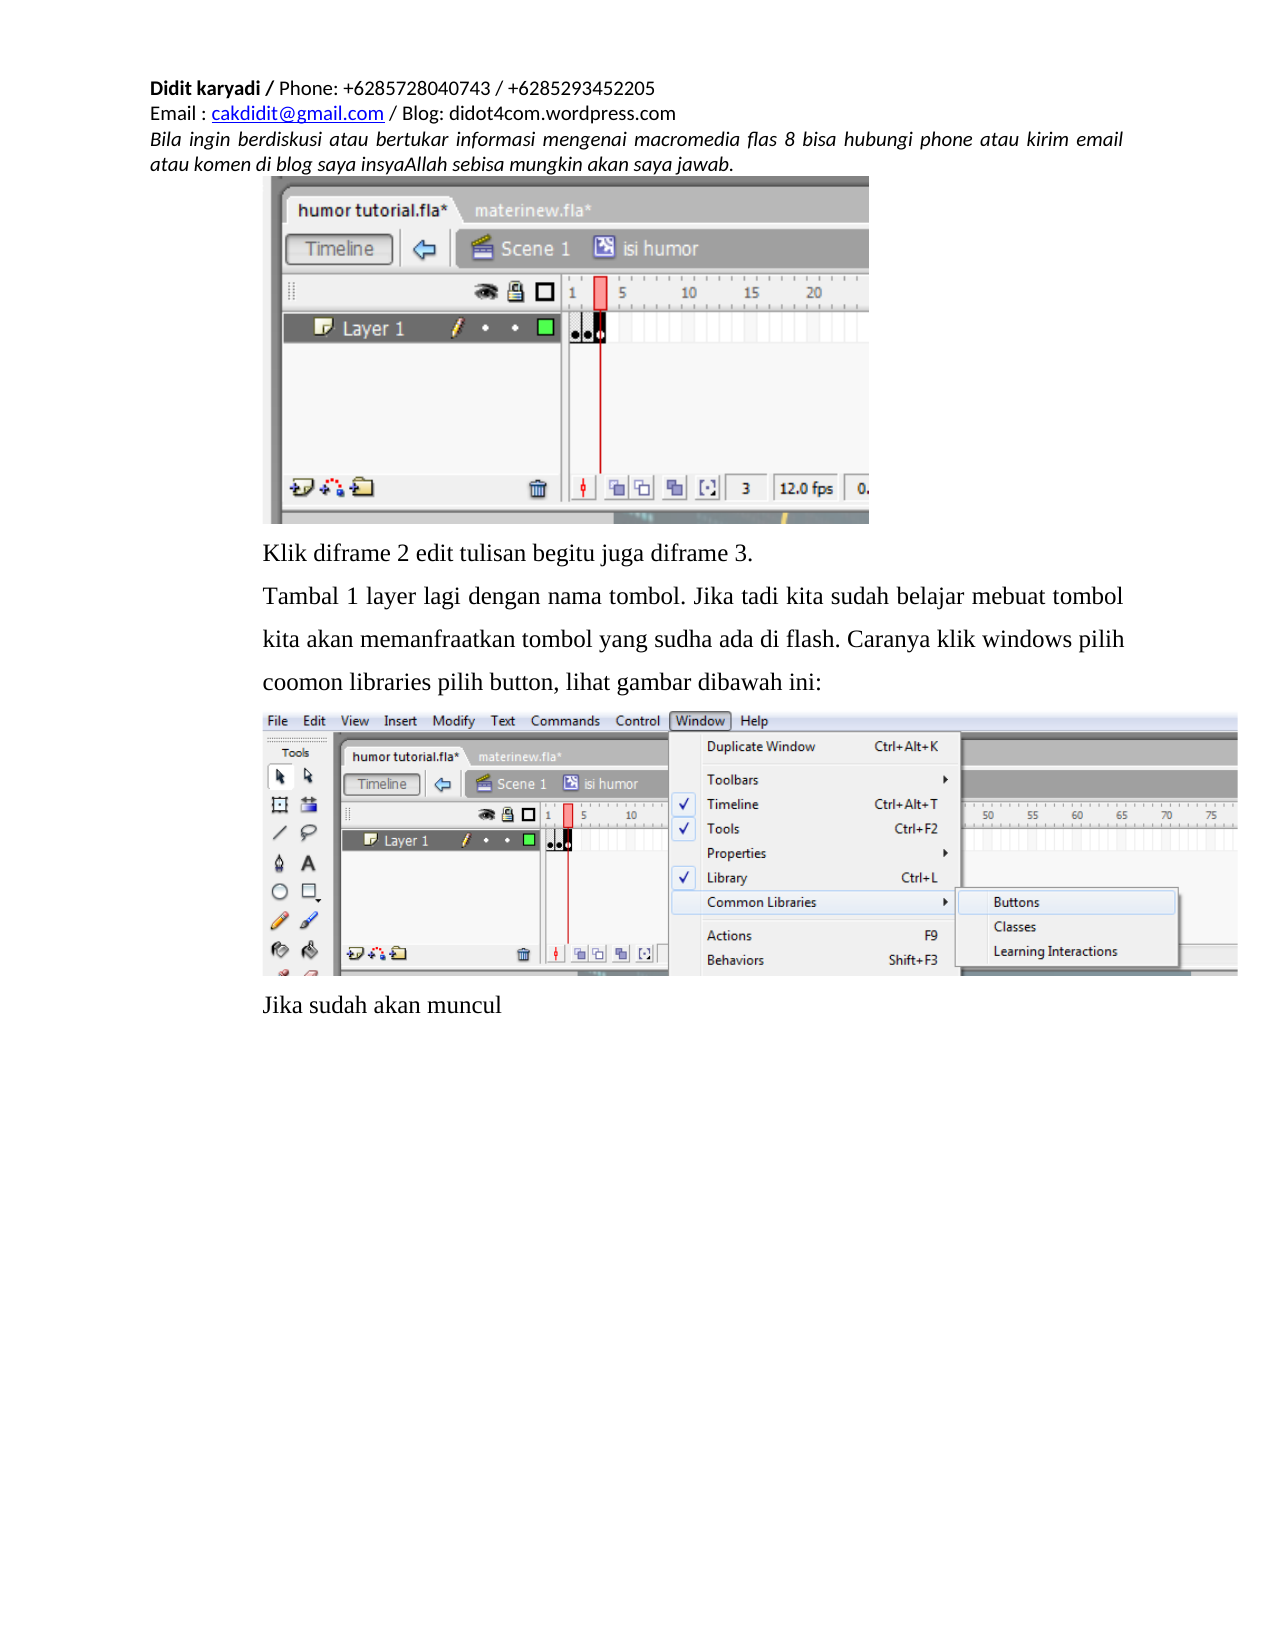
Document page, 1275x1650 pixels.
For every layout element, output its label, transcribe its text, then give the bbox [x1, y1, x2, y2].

picture [262, 710, 1238, 976]
list Tambal 1 layer lagi dengan nama tombol. Jika tadi kita sudah belajar mebuat tombol kita akan memanfraatkan tombol yang sudha ada di flash. Caranya klik windows pilih coomon libraries pilih button, lihat gambar dibawah ini: [262, 581, 1125, 696]
list Jika sudah akan muncul [262, 990, 1125, 1019]
picture [262, 176, 869, 524]
list Klik diframe 2 edit tulisan begitu juga diframe 3. [262, 538, 1125, 567]
